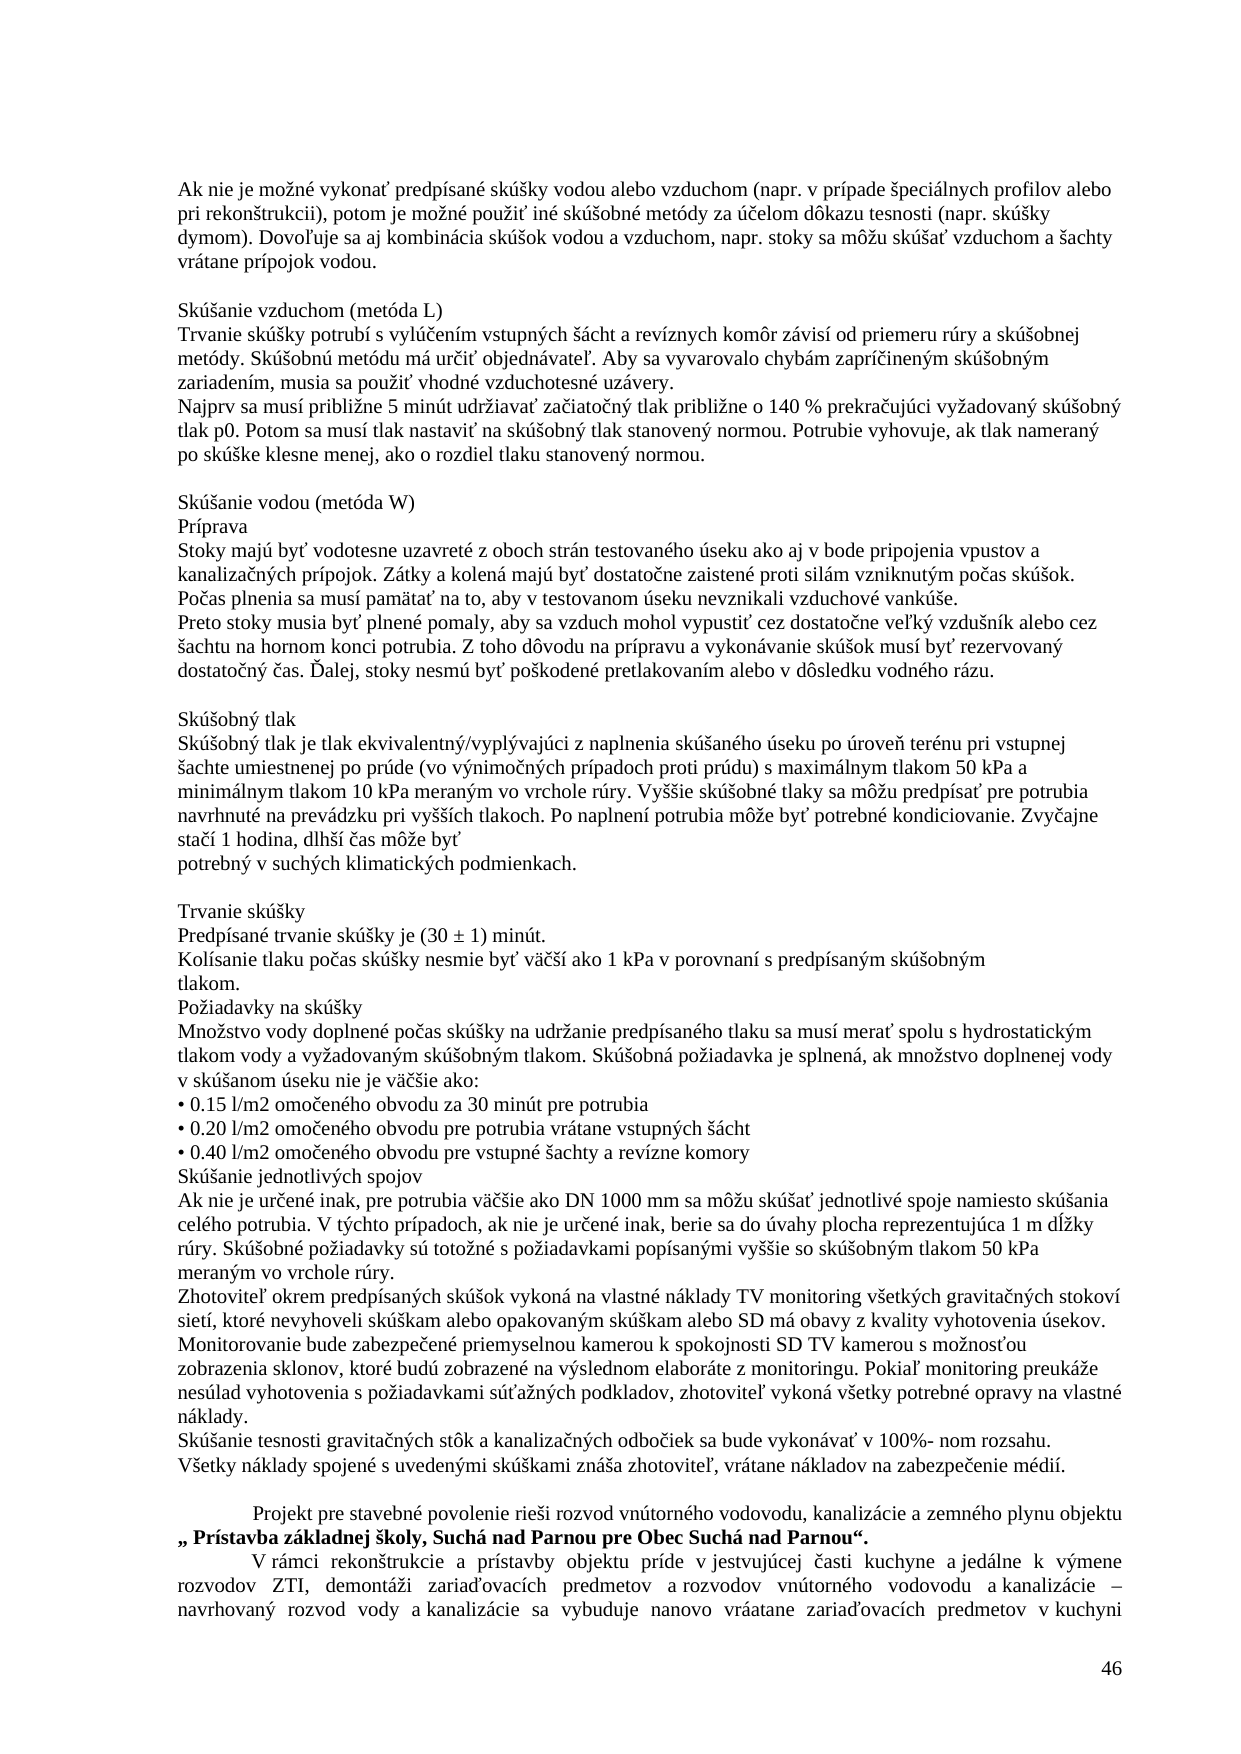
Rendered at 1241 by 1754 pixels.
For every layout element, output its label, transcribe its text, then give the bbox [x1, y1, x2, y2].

text Projekt pre stavebné povolenie rieši rozvod vnútorného vodovodu, kanalizácie a zemného plynu objektu „ Prístavba základnej školy, Suchá nad Parnou pre Obec Suchá nad Parnou“. [177, 1501, 1122, 1549]
text Skúšanie jednotlivých spojov [177, 1164, 1122, 1188]
text Trvanie skúšky potrubí s vylúčením vstupných šácht a revíznych komôr závisí od priemeru rúry a skúšobnej metódy. Skúšobnú metódu má určiť objednávateľ. Aby sa vyvarovalo chybám zapríčineným skúšobným zariadením, musia sa použiť vhodné vzduchotesné uzávery. [177, 322, 1122, 394]
text Skúšobný tlak je tlak ekvivalentný/vyplývajúci z naplnenia skúšaného úseku po úroveň terénu pri vstupnej šachte umiestnenej po prúde (vo výnimočných prípadoch proti prúdu) s maximálnym tlakom 50 kPa a minimálnym tlakom 10 kPa meraným vo vrchole rúry. Vyššie skúšobné tlaky sa môžu predpísať pre potrubia navrhnuté na prevádzku pri vyšších tlakoch. Po naplnení potrubia môže byť potrebné kondiciovanie. Zvyčajne stačí 1 hodina, dlhší čas môže byť [177, 731, 1122, 851]
text Skúšanie vodou (metóda W) [177, 490, 1122, 514]
text Ak nie je určené inak, pre potrubia väčšie ako DN 1000 mm sa môžu skúšať jednotlivé spoje namiesto skúšania celého potrubia. V týchto prípadoch, ak nie je určené inak, berie sa do úvahy plocha reprezentujúca 1 m dĺžky rúry. Skúšobné požiadavky sú totožné s požiadavkami popísanými vyššie so skúšobným tlakom 50 kPa meraným vo vrchole rúry. [177, 1188, 1122, 1284]
text • 0.20 l/m2 omočeného obvodu pre potrubia vrátane vstupných šácht [177, 1116, 1122, 1140]
text Ak nie je možné vykonať predpísané skúšky vodou alebo vzduchom (napr. v prípade špeciálnych profilov alebo pri rekonštrukcii), potom je možné použiť iné skúšobné metódy za účelom dôkazu tesnosti (napr. skúšky dymom). Dovoľuje sa aj kombinácia skúšok vodou a vzduchom, napr. stoky sa môžu skúšať vzduchom a šachty vrátane prípojok vodou. [177, 177, 1122, 273]
text Zhotoviteľ okrem predpísaných skúšok vykoná na vlastné náklady TV monitoring všetkých gravitačných stokoví sietí, ktoré nevyhoveli skúškam alebo opakovaným skúškam alebo SD má obavy z kvality vyhotovenia úsekov. Monitorovanie bude zabezpečené priemyselnou kamerou k spokojnosti SD TV kamerou s možnosťou zobrazenia sklonov, ktoré budú zobrazené na výslednom elaboráte z monitoringu. Pokiaľ monitoring preukáže nesúlad vyhotovenia s požiadavkami súťažných podkladov, zhotoviteľ vykoná všetky potrebné opravy na vlastné náklady. [177, 1284, 1122, 1428]
text Požiadavky na skúšky [177, 995, 1122, 1019]
text Príprava [177, 514, 1122, 538]
text Množstvo vody doplnené počas skúšky na udržanie predpísaného tlaku sa musí merať spolu s hydrostatickým tlakom vody a vyžadovaným skúšobným tlakom. Skúšobná požiadavka je splnená, ak množstvo doplnenej vody v skúšanom úseku nie je väčšie ako: [177, 1019, 1122, 1092]
text Skúšanie vzduchom (metóda L) [177, 297, 1122, 322]
text Predpísané trvanie skúšky je (30 ± 1) minút. [177, 923, 1122, 947]
text • 0.15 l/m2 omočeného obvodu za 30 minút pre potrubia [177, 1092, 1122, 1116]
text Stoky majú byť vodotesne uzavreté z oboch strán testovaného úseku ako aj v bode pripojenia vpustov a kanalizačných prípojok. Zátky a kolená majú byť dostatočne zaistené proti silám vzniknutým počas skúšok. Počas plnenia sa musí pamätať na to, aby v testovanom úseku nevznikali vzduchové vankúše. [177, 538, 1122, 610]
text Najprv sa musí približne 5 minút udržiavať začiatočný tlak približne o 140 % prekračujúci vyžadovaný skúšobný tlak p0. Potom sa musí tlak nastaviť na skúšobný tlak stanovený normou. Potrubie vyhovuje, ak tlak nameraný po skúške klesne menej, ako o rozdiel tlaku stanovený normou. [177, 394, 1122, 466]
text Skúšanie tesnosti gravitačných stôk a kanalizačných odbočiek sa bude vykonávať v 100%- nom rozsahu. [177, 1428, 1122, 1452]
text tlakom. [177, 971, 1122, 995]
text Skúšobný tlak [177, 707, 1122, 731]
text potrebný v suchých klimatických podmienkach. [177, 851, 1122, 875]
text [177, 1549, 1122, 1621]
text Trvanie skúšky [177, 899, 1122, 923]
text • 0.40 l/m2 omočeného obvodu pre vstupné šachty a revízne komory [177, 1140, 1122, 1164]
text Preto stoky musia byť plnené pomaly, aby sa vzduch mohol vypustiť cez dostatočne veľký vzdušník alebo cez šachtu na hornom konci potrubia. Z toho dôvodu na prípravu a vykonávanie skúšok musí byť rezervovaný dostatočný čas. Ďalej, stoky nesmú byť poškodené pretlakovaním alebo v dôsledku vodného rázu. [177, 610, 1122, 682]
text Všetky náklady spojené s uvedenými skúškami znáša zhotoviteľ, vrátane nákladov na zabezpečenie médií. [177, 1452, 1122, 1477]
text Kolísanie tlaku počas skúšky nesmie byť väčší ako 1 kPa v porovnaní s predpísaným skúšobným [177, 947, 1122, 971]
